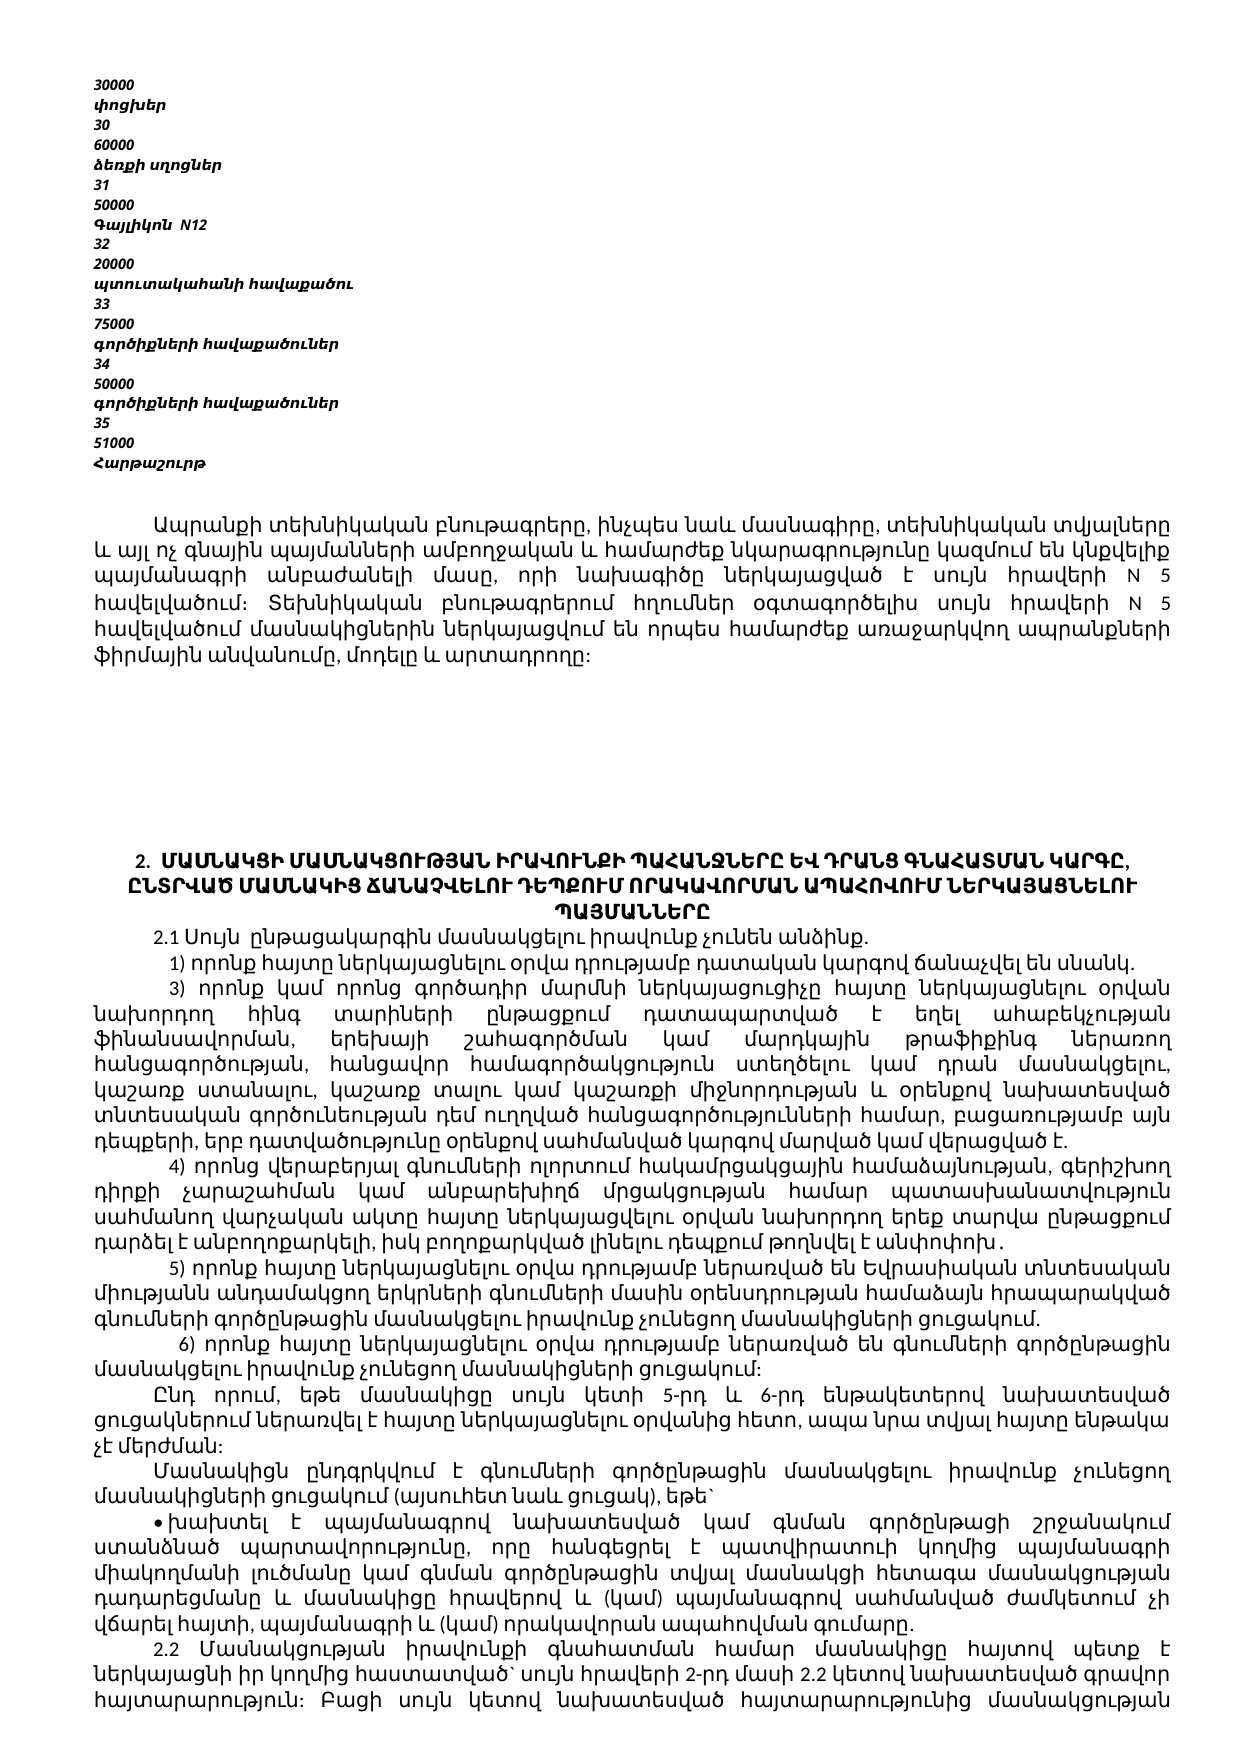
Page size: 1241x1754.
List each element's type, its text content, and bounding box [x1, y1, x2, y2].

text 1) որոնք հայտը ներկայացնելու օրվա դրությամբ դատական կարգով ճանաչվել են սնանկ. [94, 950, 1171, 975]
text 5) որոնք հայտը ներկայացնելու օրվա դրությամբ ներառված են Եվրասիական տնտեսական միությանն անդամակցող երկրների գնումների մասին օրենսդրության համաձայն հրապարակված գնումների գործընթացին մասնակցելու իրավունք չունեցող մասնակիցների ցուցակում. [94, 1255, 1171, 1331]
text 2.1 Սույն ընթացակարգին մասնակցելու իրավունք չունեն անձինք. [94, 924, 1171, 950]
text • խախտել է պայմանագրով նախատեսված կամ գնման գործընթացի շրջանակում ստանձնած պարտավորությունը, որը հանգեցրել է պատվիրատուի կողմից պայմանագրի միակողմանի լուծմանը կամ գնման գործընթացին տվյալ մասնակցի հետագա մասնակցության դադարեցմանը և մասնակիցը հրավերով և (կամ) պայմանագրով սահմանված ժամկետում չի վճարել հայտի, պայմանագրի և (կամ) որակավորան ապահովման գումարը. [94, 1509, 1171, 1636]
text Ընդ որում, եթե մասնակիցը սույն կետի 5-րդ և 6-րդ ենթակետերով նախատեսված ցուցակներում ներառվել է հայտը ներկայացնելու օրվանից հետո, ապա նրա տվյալ հայտը ենթակա չէ մերժման: [94, 1382, 1171, 1458]
text 2. ՄԱՍՆԱԿՑԻ ՄԱՍՆԱԿՑՈՒԹՅԱՆ ԻՐԱՎՈՒՆՔԻ ՊԱՀԱՆՋՆԵՐԸ ԵՎ ԴՐԱՆՑ ԳՆԱՀԱՏՄԱՆ ԿԱՐԳԸ, ԸՆՏՐՎԱԾ ՄԱՍՆԱԿԻՑ ՃԱՆԱՉՎԵԼՈՒ ԴԵՊՔՈՒՄ ՈՐԱԿԱՎՈՐՄԱՆ ԱՊԱՀՈՎՈՒՄ ՆԵՐԿԱՅԱՑՆԵԼՈՒ ՊԱՅՄԱՆՆԵՐԸ [94, 848, 1171, 924]
text 3) որոնք կամ որոնց գործադիր մարմնի ներկայացուցիչը հայտը ներկայացնելու օրվան նախորդող հինգ տարիների ընթացքում դատապարտված է եղել ահաբեկչության ֆինանսավորման, երեխայի շահագործման կամ մարդկային թրաֆիքինգ ներառող հանցագործության, հանցավոր համագործակցություն ստեղծելու կամ դրան մասնակցելու, կաշառք ստանալու, կաշառք տալու կամ կաշառքի միջնորդության և օրենքով նախատեսված տնտեսական գործունեության դեմ ուղղված հանցագործությունների համար, բացառությամբ այն դեպքերի, երբ դատվածությունը օրենքով սահմանված կարգով մարված կամ վերացված է. [94, 975, 1171, 1153]
text Մասնակիցն ընդգրկվում է գնումների գործընթացին մասնակցելու իրավունք չունեցող մասնակիցների ցուցակում (այսուհետ նաև ցուցակ), եթե` [94, 1458, 1171, 1509]
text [94, 1636, 1171, 1712]
text 6) որոնք հայտը ներկայացնելու օրվա դրությամբ ներառված են գնումների գործընթացին մասնակցելու իրավունք չունեցող մասնակիցների ցուցակում: [94, 1331, 1171, 1382]
text 4) որոնց վերաբերյալ գնումների ոլորտում հակամրցակցային համաձայնության, գերիշխող դիրքի չարաշահման կամ անբարեխիղճ մրցակցության համար պատասխանատվություն սահմանող վարչական ակտը հայտը ներկայացվելու օրվան նախորդող երեք տարվա ընթացքում դարձել է անբողոքարկելի, իսկ բողոքարկված լինելու դեպքում թողնվել է անփոփոխ․ [94, 1153, 1171, 1255]
text Ապրանքի տեխնիկական բնութագրերը, ինչպես նաև մասնագիրը, տեխնիկական տվյալները և այլ ոչ գնային պայմանների ամբողջական և համարժեք նկարագրությունը կազմում են կնքվելիք պայմանագրի անբաժանելի մասը, որի նախագիծը ներկայացված է սույն հրավերի N 5 հավելվածում։ Տեխնիկական բնութագրերում հղումներ օգտագործելիս սույն հրավերի N 5 հավելվածում մասնակիցներին ներկայացվում են որպես համարժեք առաջարկվող ապրանքների ֆիրմային անվանումը, մոդելը և արտադրողը: [94, 512, 1171, 667]
